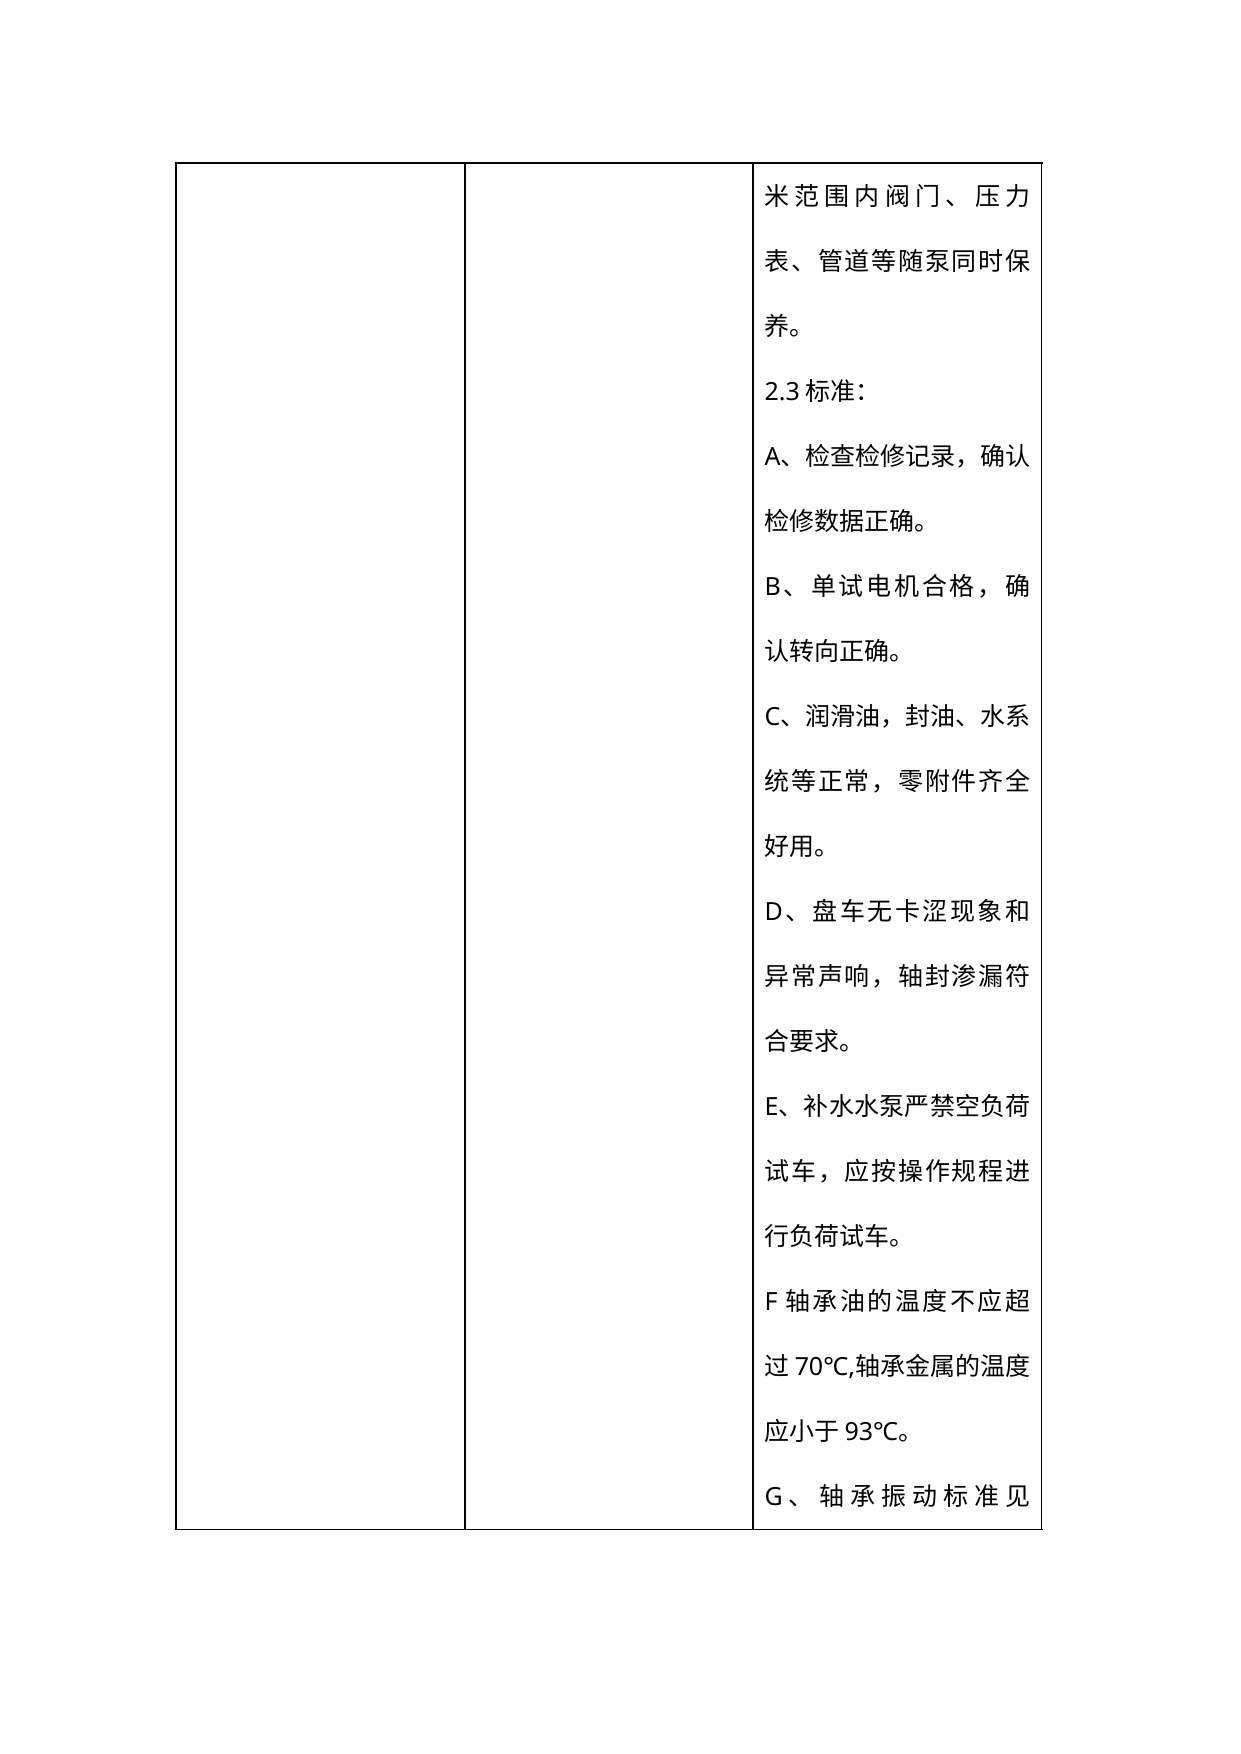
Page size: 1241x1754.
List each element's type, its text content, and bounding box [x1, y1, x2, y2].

table_cell 1 [466, 164, 752, 1528]
table_cell [177, 164, 464, 1528]
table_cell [754, 164, 1041, 1528]
